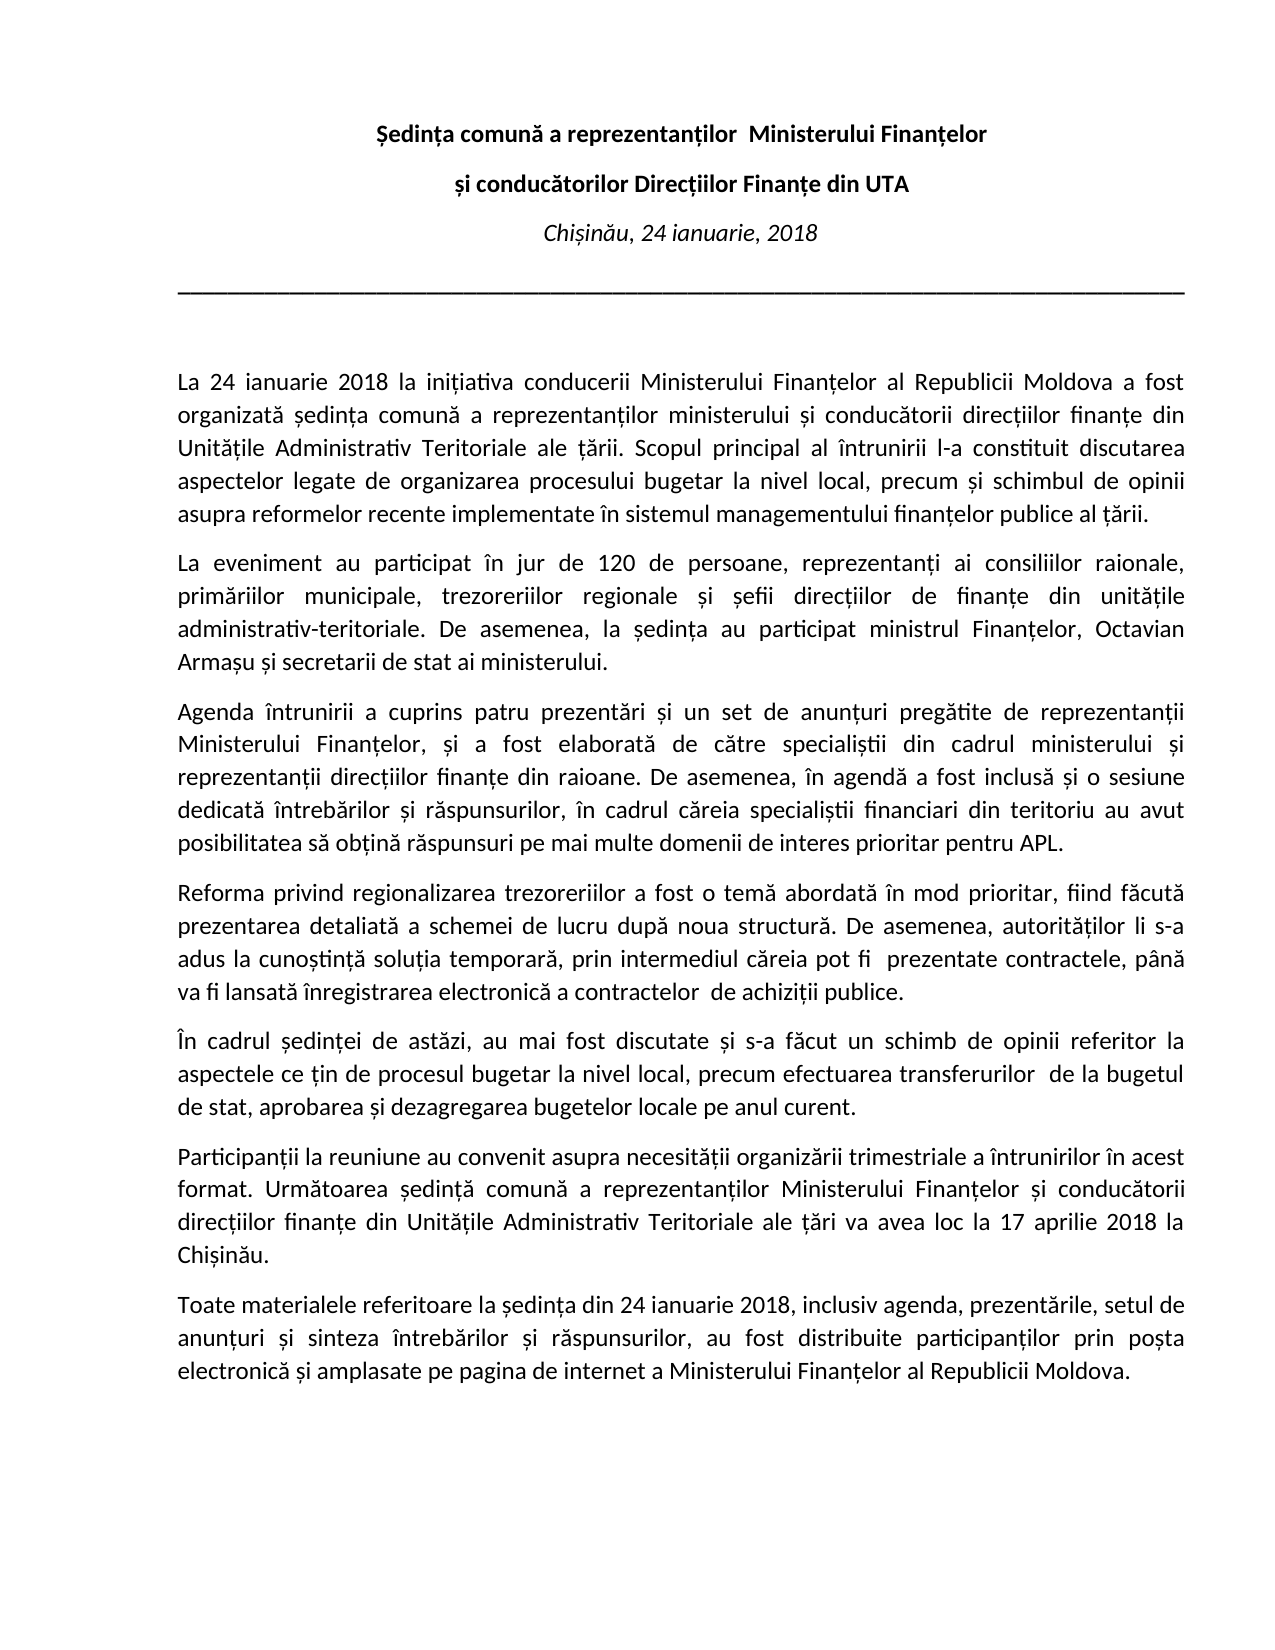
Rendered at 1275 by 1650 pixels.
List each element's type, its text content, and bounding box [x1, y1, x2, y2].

text Chișinău, 24 ianuarie, 2018 [177, 217, 1186, 248]
text Toate materialele referitoare la ședința din 24 ianuarie 2018, inclusiv agenda, prezentările, setul de anunțuri și sinteza întrebărilor și răspunsurilor, au fost distribuite participanților prin poșta electronică și amplasate pe pagina de internet a Ministerului Finanțelor al Republicii Moldova. [177, 1289, 1186, 1385]
text Participanții la reuniune au convenit asupra necesității organizării trimestriale a întrunirilor în acest format. Următoarea ședință comună a reprezentanților Ministerului Finanțelor și conducătorii direcțiilor finanțe din Unitățile Administrativ Teritoriale ale țări va avea loc la 17 aprilie 2018 la Chișinău. [177, 1141, 1186, 1270]
text _________________________________________________________________________________ [177, 267, 1186, 297]
text Agenda întrunirii a cuprins patru prezentări și un set de anunțuri pregătite de reprezentanții Ministerului Finanțelor, și a fost elaborată de către specialiștii din cadrul ministerului și reprezentanții direcțiilor finanțe din raioane. De asemenea, în agendă a fost inclusă și o sesiune dedicată întrebărilor și răspunsurilor, în cadrul căreia specialiștii financiari din teritoriu au avut posibilitatea să obțină răspunsuri pe mai multe domenii de interes prioritar pentru APL. [177, 696, 1186, 858]
text La eveniment au participat în jur de 120 de persoane, reprezentanți ai consiliilor raionale, primăriilor municipale, trezoreriilor regionale și șefii direcțiilor de finanțe din unitățile administrativ-teritoriale. De asemenea, la ședința au participat ministrul Finanțelor, Octavian Armașu și secretarii de stat ai ministerului. [177, 547, 1186, 677]
text La 24 ianuarie 2018 la inițiativa conducerii Ministerului Finanțelor al Republicii Moldova a fost organizată ședința comună a reprezentanților ministerului și conducătorii direcțiilor finanțe din Unitățile Administrativ Teritoriale ale țării. Scopul principal al întrunirii l-a constituit discutarea aspectelor legate de organizarea procesului bugetar la nivel local, precum și schimbul de opinii asupra reformelor recente implementate în sistemul managementului finanțelor publice al țării. [177, 366, 1186, 528]
text și conducătorilor Direcțiilor Finanțe din UTA [177, 168, 1186, 198]
text În cadrul ședinței de astăzi, au mai fost discutate și s-a făcut un schimb de opinii referitor la aspectele ce țin de procesul bugetar la nivel local, precum efectuarea transferurilor de la bugetul de stat, aprobarea și dezagregarea bugetelor locale pe anul curent. [177, 1025, 1186, 1122]
text Ședința comună a reprezentanților Ministerului Finanțelor [177, 118, 1186, 149]
text Reforma privind regionalizarea trezoreriilor a fost o temă abordată în mod prioritar, fiind făcută prezentarea detaliată a schemei de lucru după noua structură. De asemenea, autorităților li s-a adus la cunoștință soluția temporară, prin intermediul căreia pot fi prezentate contractele, până va fi lansată înregistrarea electronică a contractelor de achiziții publice. [177, 877, 1186, 1006]
